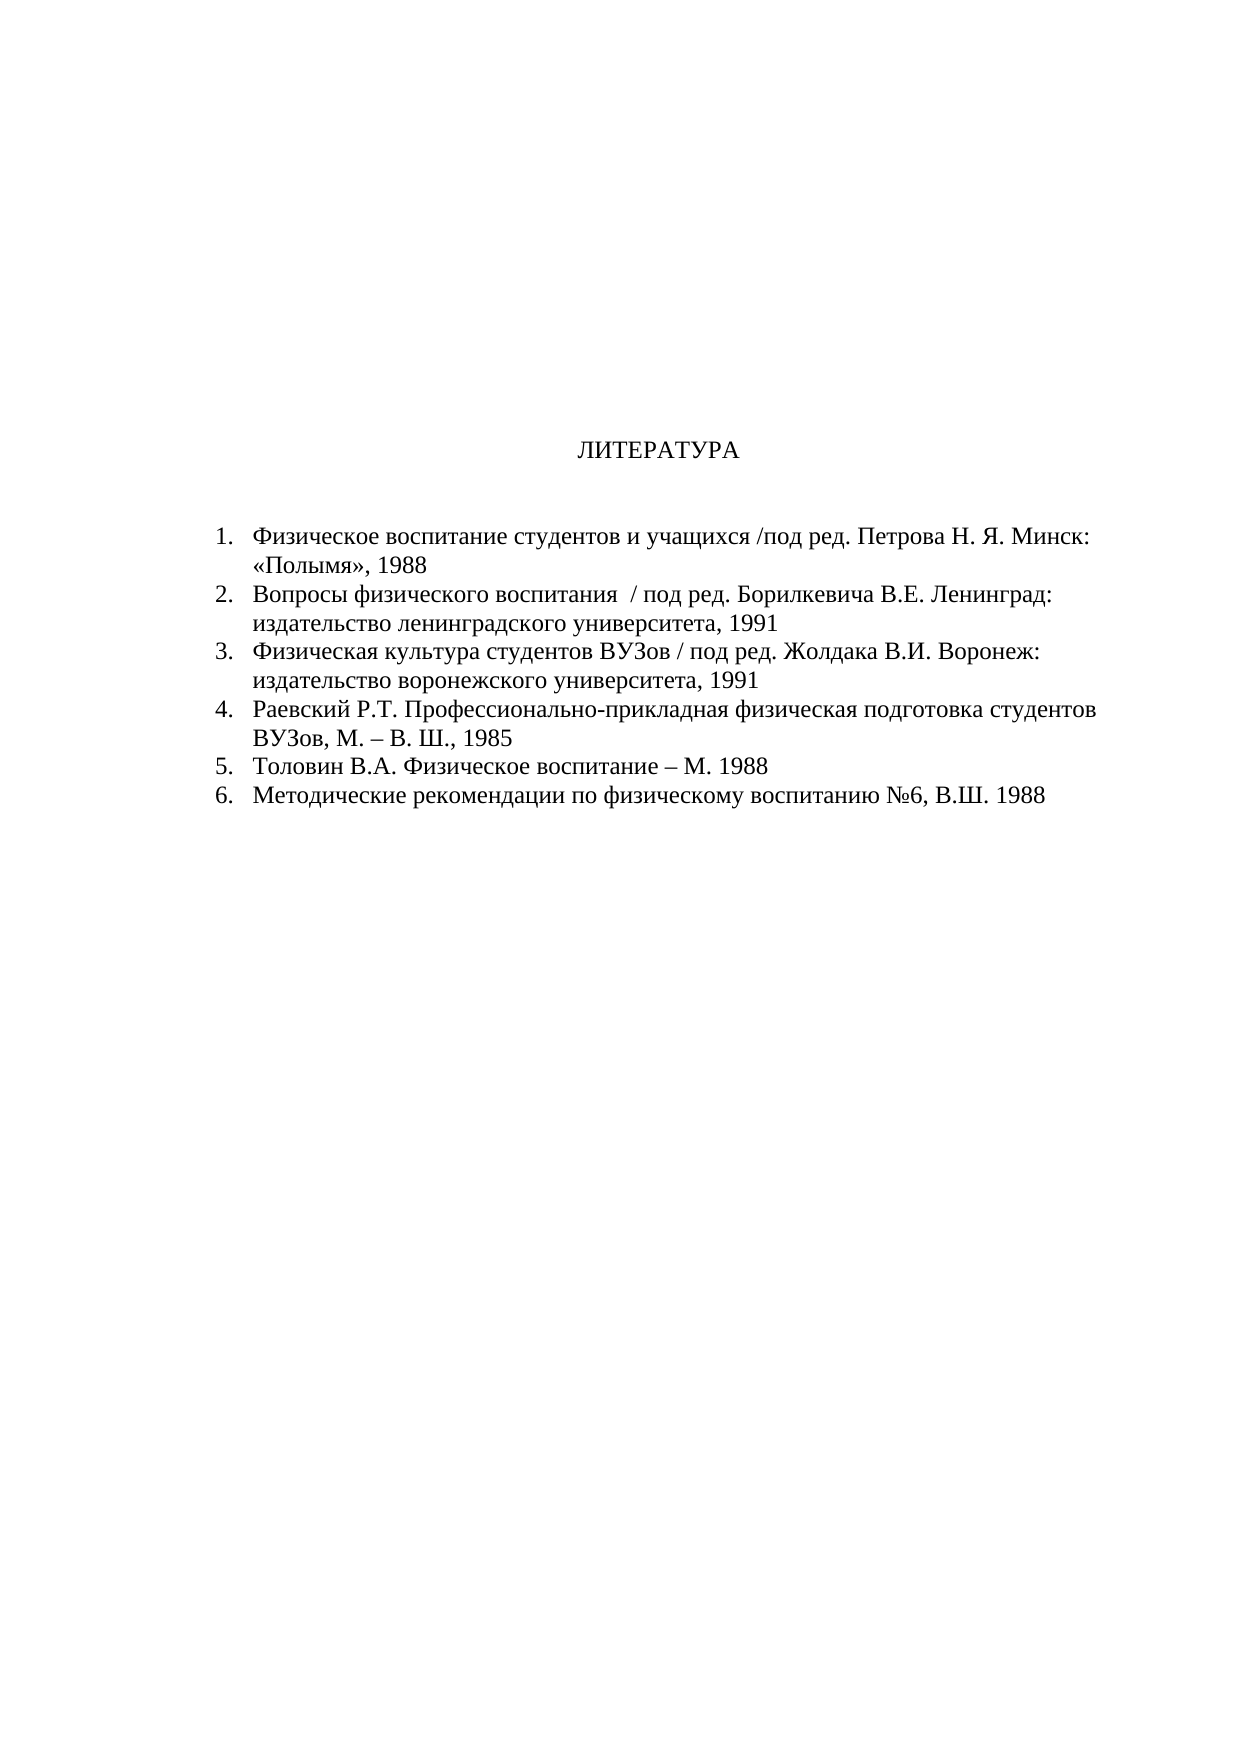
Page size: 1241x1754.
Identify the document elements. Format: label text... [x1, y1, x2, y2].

list Методические рекомендации по физическому воспитанию №6, В.Ш. 1988 [215, 780, 1140, 809]
list Физическая культура студентов ВУЗов / под ред. Жолдака В.И. Воронеж: издательство воронежского университета, 1991 [215, 636, 1140, 694]
list Физическое воспитание студентов и учащихся /под ред. Петрова Н. Я. Минск: «Полымя», 1988 [215, 521, 1140, 579]
list Толовин В.А. Физическое воспитание – М. 1988 [215, 751, 1140, 780]
list Вопросы физического воспитания / под ред. Борилкевича В.Е. Ленинград: издательство ленинградского университета, 1991 [215, 579, 1140, 636]
text ЛИТЕРАТУРА [177, 435, 1140, 464]
list Раевский Р.Т. Профессионально-прикладная физическая подготовка студентов ВУЗов, М. – В. Ш., 1985 [215, 694, 1140, 751]
